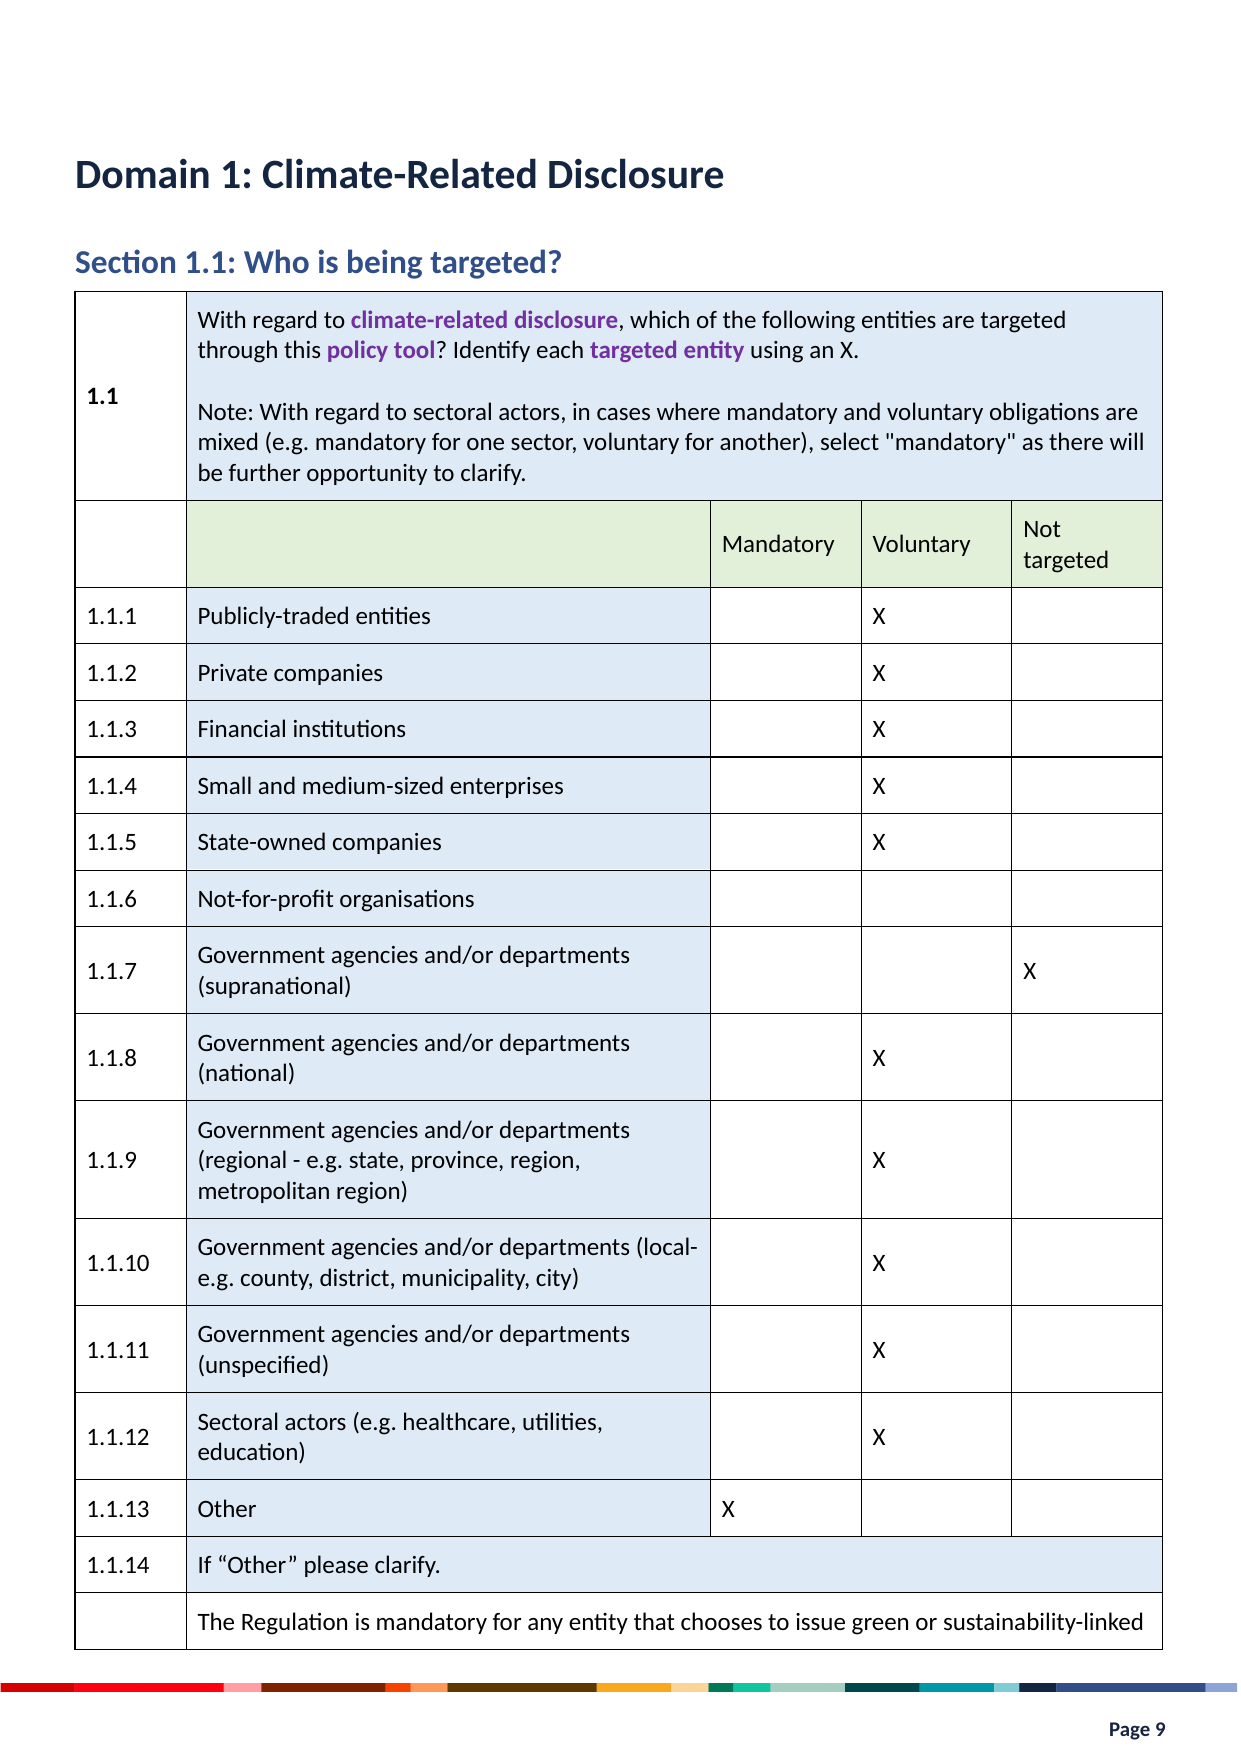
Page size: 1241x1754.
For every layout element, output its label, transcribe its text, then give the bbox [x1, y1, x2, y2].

table_cell [1012, 1306, 1162, 1392]
table_cell Government agencies and/or departments (national) [187, 1014, 710, 1100]
table_cell X [862, 1014, 1011, 1100]
table_cell [711, 758, 861, 813]
table_cell [862, 871, 1011, 926]
table_cell 1.1.1 [76, 588, 186, 643]
table_cell Not-for-profit organisations [187, 871, 710, 926]
subtitle Domain 1: Climate-Related Disclosure [75, 148, 1165, 199]
table_cell Government agencies and/or departments (unspecified) [187, 1306, 710, 1392]
table_cell 1.1.11 [76, 1306, 186, 1392]
table_cell X [862, 588, 1011, 643]
table_cell 1.1.5 [76, 814, 186, 869]
table_cell [711, 1101, 861, 1218]
table_cell 1.1.3 [76, 701, 186, 756]
table_cell Government agencies and/or departments (supranational) [187, 927, 710, 1013]
table_cell X [862, 701, 1011, 756]
table_cell [1012, 644, 1162, 700]
table_cell X [862, 1219, 1011, 1305]
table_cell 1.1.14 [76, 1537, 186, 1592]
table_cell [1012, 758, 1162, 813]
subtitle Section 1.1: Who is being targeted? [75, 241, 1165, 282]
table_cell [1012, 871, 1162, 926]
table_cell Voluntary [862, 501, 1011, 587]
table_cell [711, 927, 861, 1013]
table_cell [1012, 1101, 1162, 1218]
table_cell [187, 1593, 1162, 1649]
table_cell [1012, 814, 1162, 869]
table_cell Government agencies and/or departments (local-e.g. county, district, municipality, city) [187, 1219, 710, 1305]
table_cell X [862, 1393, 1011, 1479]
table_header With regard to climate-related disclosure, which of the following entities are targeted through this policy tool? Identify each targeted entity using an X. Note: With regard to sectoral actors, in cases where mandatory and voluntary obligations are mixed (e.g. mandatory for one sector, voluntary for another), select "mandatory" as there will be further opportunity to clarify. [187, 292, 1162, 500]
table_cell 1.1.13 [76, 1480, 186, 1536]
table_cell [1012, 1480, 1162, 1536]
table_cell 1.1.2 [76, 644, 186, 700]
table_cell Private companies [187, 644, 710, 700]
table_cell [711, 644, 861, 700]
table_cell [711, 871, 861, 926]
table_cell 1.1.9 [76, 1101, 186, 1218]
table_cell [711, 1219, 861, 1305]
table_cell [1012, 1014, 1162, 1100]
table_cell Other [187, 1480, 710, 1536]
table_cell [862, 927, 1011, 1013]
table_cell X [862, 1306, 1011, 1392]
table_cell Government agencies and/or departments (regional - e.g. state, province, region, metropolitan region) [187, 1101, 710, 1218]
table_cell [1012, 588, 1162, 643]
table_cell [76, 1593, 186, 1649]
table_cell [1012, 701, 1162, 756]
table_cell [711, 588, 861, 643]
table_cell Mandatory [711, 501, 861, 587]
table_cell X [862, 644, 1011, 700]
table_cell Sectoral actors (e.g. healthcare, utilities, education) [187, 1393, 710, 1479]
picture [0, 1683, 1236, 1692]
table_cell 1.1.8 [76, 1014, 186, 1100]
table_cell [862, 1480, 1011, 1536]
table_cell 1.1.7 [76, 927, 186, 1013]
table_cell 1.1.12 [76, 1393, 186, 1479]
table_cell Publicly-traded entities [187, 588, 710, 643]
table_cell [76, 501, 186, 587]
table_cell [187, 501, 710, 587]
table_cell [1012, 1219, 1162, 1305]
table_cell [711, 1393, 861, 1479]
table_cell X [711, 1480, 861, 1536]
table_cell 1.1.4 [76, 758, 186, 813]
table_cell X [1012, 927, 1162, 1013]
table_cell [711, 814, 861, 869]
table_cell X [862, 1101, 1011, 1218]
table_cell [1012, 1393, 1162, 1479]
table_cell [711, 1306, 861, 1392]
table_header 1.1 [76, 292, 186, 500]
table_cell X [862, 758, 1011, 813]
table_cell Not targeted [1012, 501, 1162, 587]
table_cell [711, 701, 861, 756]
table_cell Financial institutions [187, 701, 710, 756]
table_cell State-owned companies [187, 814, 710, 869]
table_cell X [862, 814, 1011, 869]
table_cell [711, 1014, 861, 1100]
table_cell Small and medium-sized enterprises [187, 758, 710, 813]
table_cell 1.1.6 [76, 871, 186, 926]
table_cell 1.1.10 [76, 1219, 186, 1305]
table_cell If “Other” please clarify. [187, 1537, 1162, 1592]
